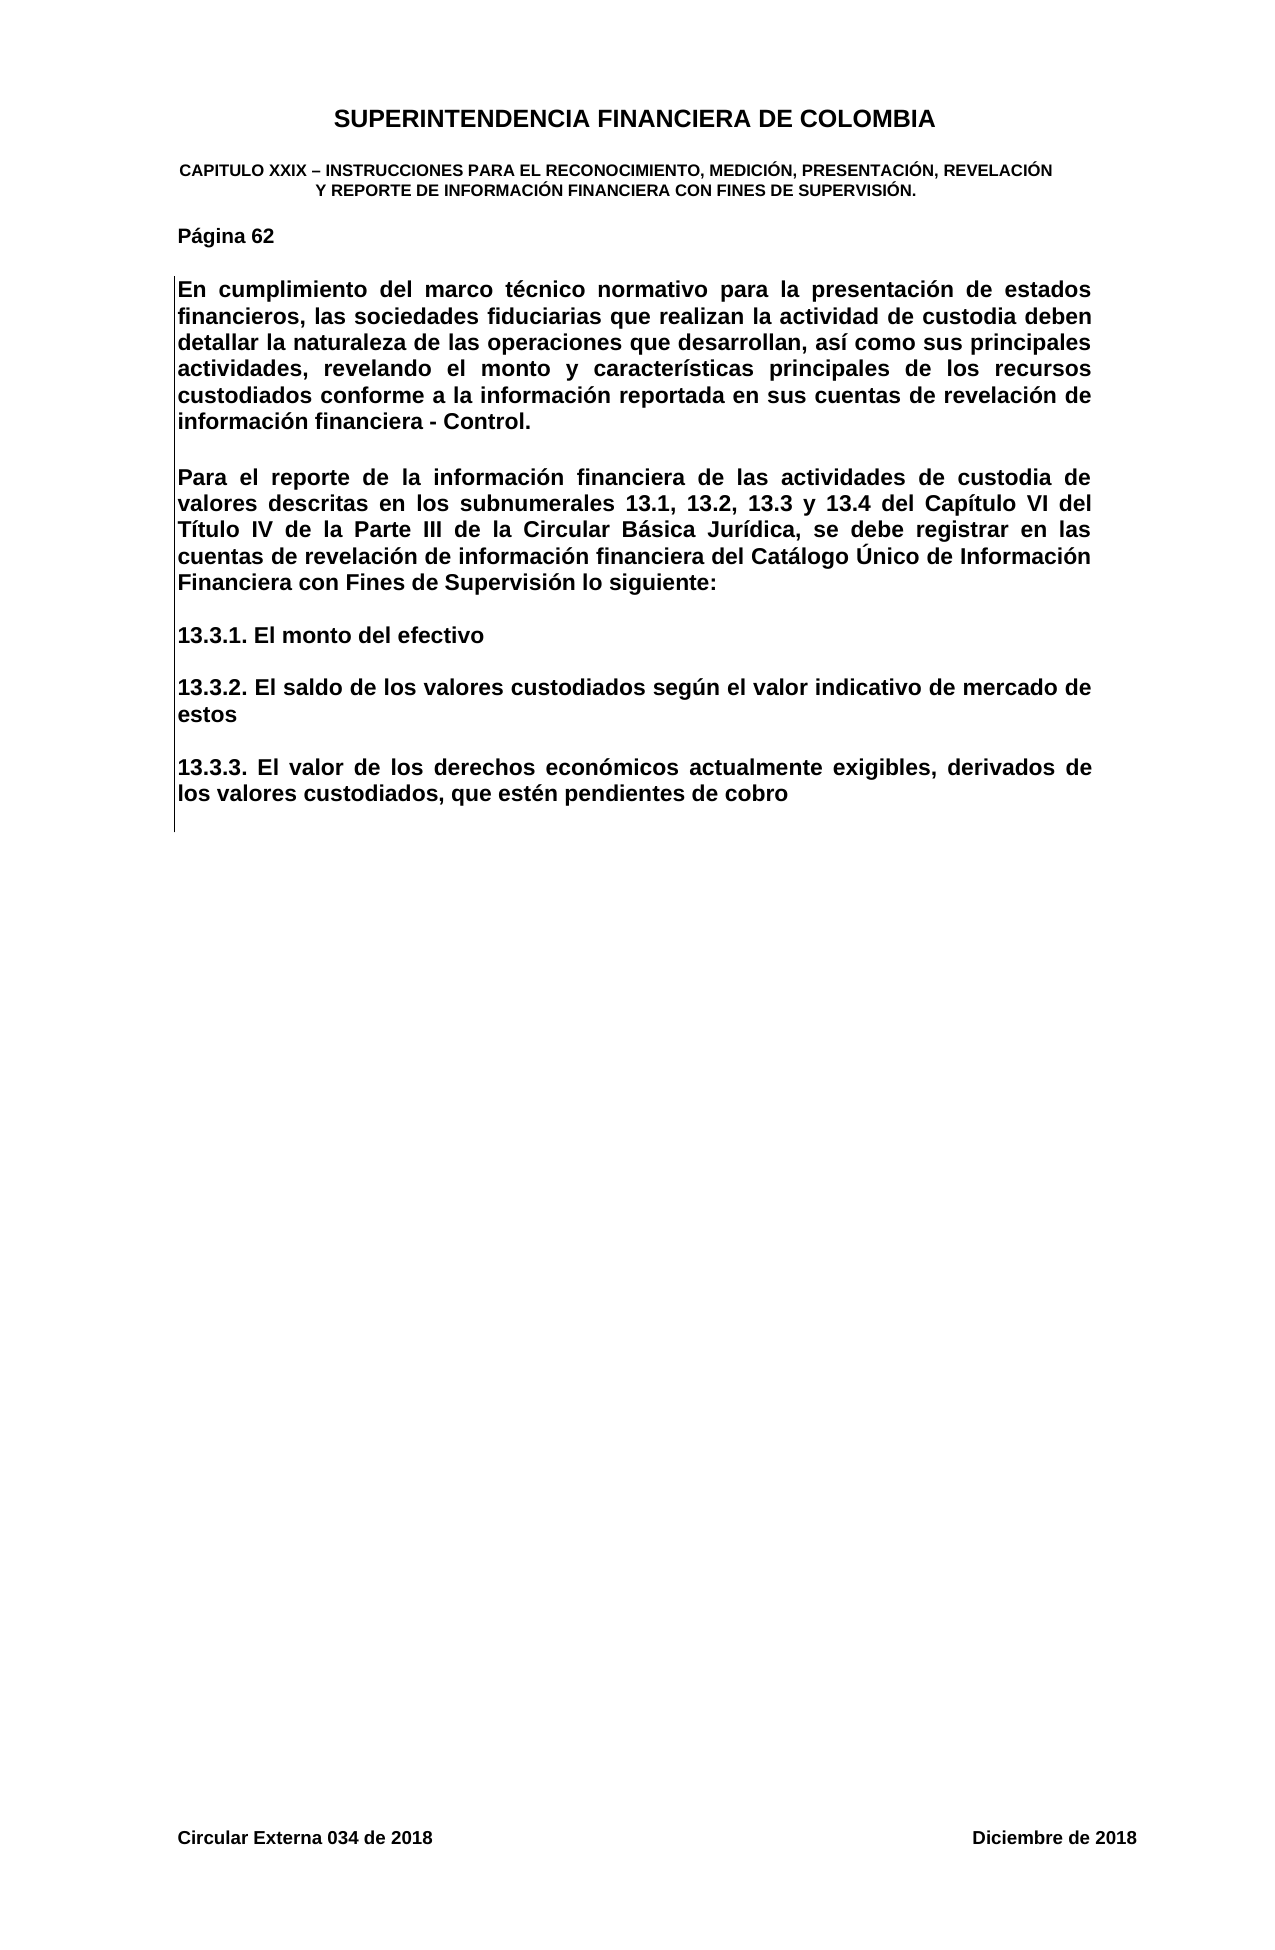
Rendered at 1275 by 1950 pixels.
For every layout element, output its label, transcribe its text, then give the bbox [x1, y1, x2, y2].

text En cumplimiento del marco técnico normativo para la presentación de estados financieros, las sociedades fiduciarias que realizan la actividad de custodia deben detallar la naturaleza de las operaciones que desarrollan, así como sus principales actividades, revelando el monto y características principales de los recursos custodiados conforme a la información reportada en sus cuentas de revelación de información financiera - Control. [177, 276, 1092, 434]
text 13.3.3. El valor de los derechos económicos actualmente exigibles, derivados de los valores custodiados, que estén pendientes de cobro [177, 753, 1092, 806]
text 13.3.2. El saldo de los valores custodiados según el valor indicativo de mercado de estos [177, 674, 1092, 727]
text 13.3.1. El monto del efectivo [177, 622, 1092, 648]
text Para el reporte de la información financiera de las actividades de custodia de valores descritas en los subnumerales 13.1, 13.2, 13.3 y 13.4 del Capítulo VI del Título IV de la Parte III de la Circular Básica Jurídica, se debe registrar en las cuentas de revelación de información financiera del Catálogo Único de Información Financiera con Fines de Supervisión lo siguiente: [175, 463, 1092, 595]
